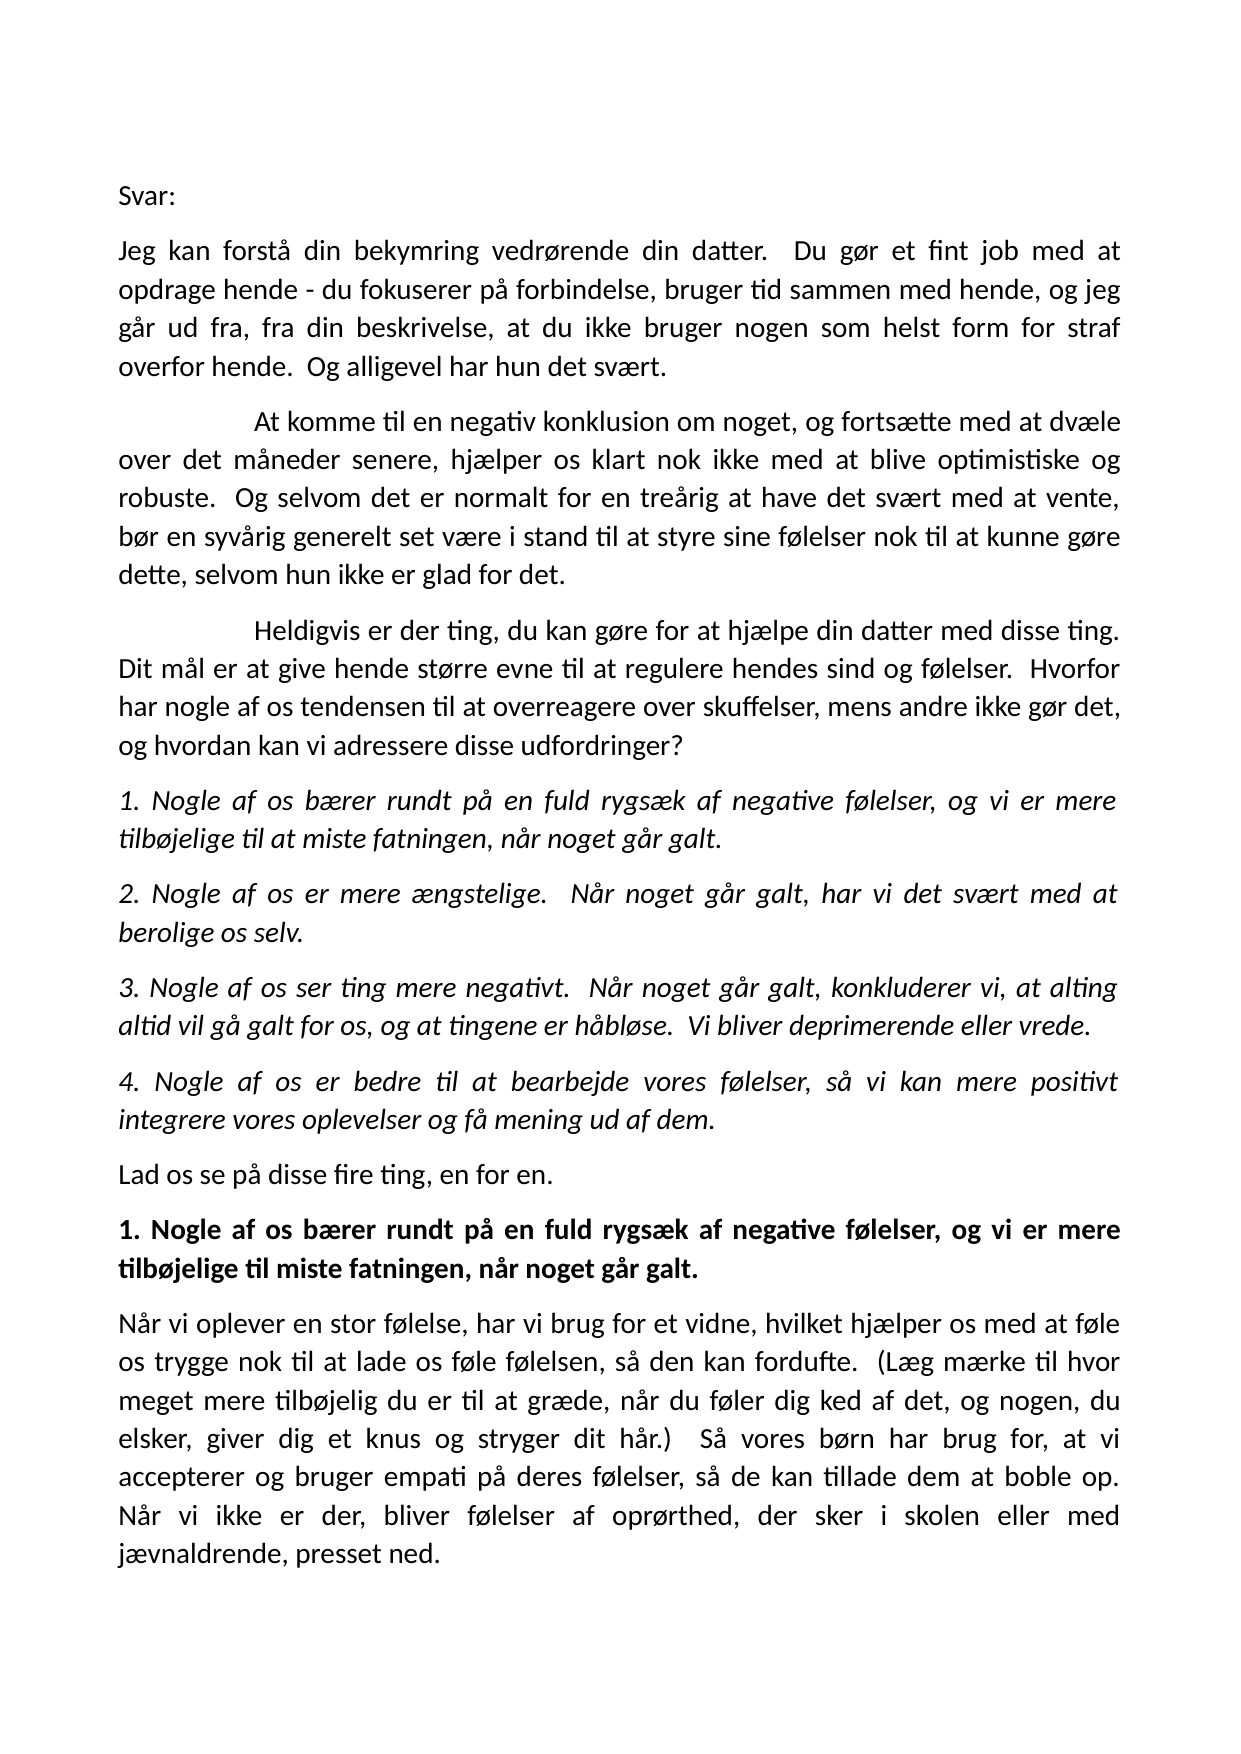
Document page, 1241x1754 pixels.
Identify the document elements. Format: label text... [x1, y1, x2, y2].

text 4. Nogle af os er bedre til at bearbejde vores følelser, så vi kan mere positivt integrere vores oplevelser og få mening ud af dem. [118, 1063, 1122, 1137]
text 3. Nogle af os ser ting mere negativt. Når noget går galt, konkluderer vi, at alting altid vil gå galt for os, og at tingene er håbløse. Vi bliver deprimerende eller vrede. [118, 969, 1122, 1043]
text At komme til en negativ konklusion om noget, og fortsætte med at dvæle over det måneder senere, hjælper os klart nok ikke med at blive optimistiske og robuste. Og selvom det er normalt for en treårig at have det svært med at vente, bør en syvårig generelt set være i stand til at styre sine følelser nok til at kunne gøre dette, selvom hun ikke er glad for det. [118, 403, 1122, 592]
text 2. Nogle af os er mere ængstelige. Når noget går galt, har vi det svært med at berolige os selv. [118, 876, 1122, 949]
text 1. Nogle af os bærer rundt på en fuld rygsæk af negative følelser, og vi er mere tilbøjelige til miste fatningen, når noget går galt. [118, 1211, 1122, 1285]
text Heldigvis er der ting, du kan gøre for at hjælpe din datter med disse ting. Dit mål er at give hende større evne til at regulere hendes sind og følelser. Hvorfor har nogle af os tendensen til at overreagere over skuffelser, mens andre ikke gør det, og hvordan kan vi adressere disse udfordringer? [118, 612, 1122, 762]
text Jeg kan forstå din bekymring vedrørende din datter. Du gør et fint job med at opdrage hende - du fokuserer på forbindelse, bruger tid sammen med hende, og jeg går ud fra, fra din beskrivelse, at du ikke bruger nogen som helst form for straf overfor hende. Og alligevel har hun det svært. [118, 232, 1122, 383]
text 1. Nogle af os bærer rundt på en fuld rygsæk af negative følelser, og vi er mere tilbøjelige til at miste fatningen, når noget går galt. [118, 782, 1122, 856]
text Svar: [118, 177, 1122, 213]
text Lad os se på disse fire ting, en for en. [118, 1156, 1122, 1192]
text Når vi oplever en stor følelse, har vi brug for et vidne, hvilket hjælper os med at føle os trygge nok til at lade os føle følelsen, så den kan fordufte. (Læg mærke til hvor meget mere tilbøjelig du er til at græde, når du føler dig ked af det, og nogen, du elsker, giver dig et knus og stryger dit hår.) Så vores børn har brug for, at vi accepterer og bruger empati på deres følelser, så de kan tillade dem at boble op. Når vi ikke er der, bliver følelser af oprørthed, der sker i skolen eller med jævnaldrende, presset ned. [118, 1305, 1122, 1571]
